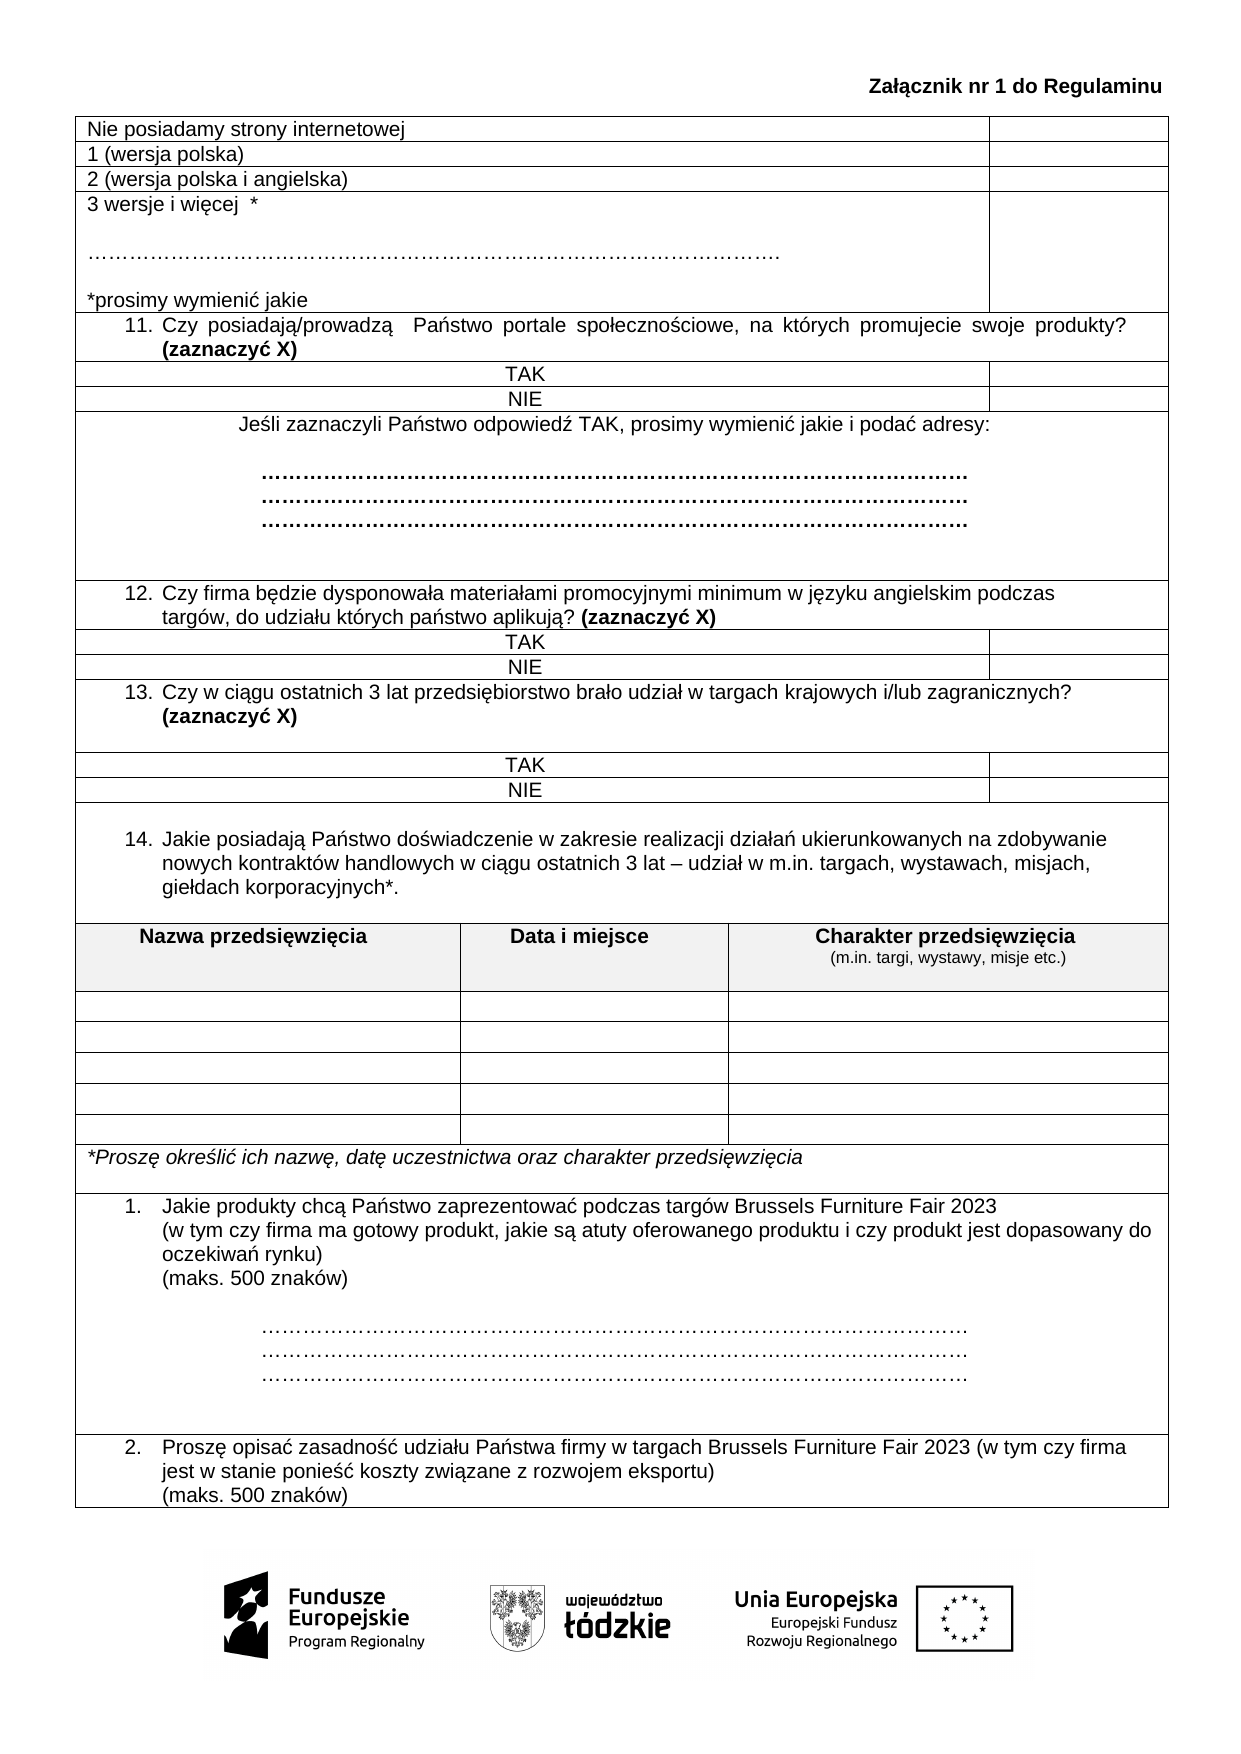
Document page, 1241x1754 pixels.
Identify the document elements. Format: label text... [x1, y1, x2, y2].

table_cell [461, 1053, 728, 1083]
table_cell [990, 117, 1168, 141]
table_cell TAK [76, 630, 989, 654]
table_cell [990, 142, 1168, 166]
table_cell [990, 630, 1168, 654]
table_cell Nazwa przedsięwzięcia [76, 924, 460, 991]
table_cell [461, 1022, 728, 1052]
table_cell NIE [76, 778, 989, 802]
table_cell [990, 387, 1168, 411]
table_cell [990, 362, 1168, 386]
table_cell [990, 753, 1168, 777]
table_cell [990, 167, 1168, 191]
picture [202, 1549, 1035, 1681]
table_cell [461, 1115, 728, 1144]
table_cell [990, 655, 1168, 679]
table_cell [76, 992, 460, 1021]
table_cell TAK [76, 362, 989, 386]
table_cell [76, 1053, 460, 1083]
table_cell [76, 1084, 460, 1113]
table_cell *Proszę określić ich nazwę, datę uczestnictwa oraz charakter przedsięwzięcia [76, 1145, 1168, 1193]
table_cell [729, 992, 1168, 1021]
table_cell Charakter przedsięwzięcia (m.in. targi, wystawy, misje etc.) [729, 924, 1168, 991]
table_cell 3 wersje i więcej * ………………………………………………………………………………………. *prosimy wymienić jakie [76, 192, 989, 312]
table_cell 1 (wersja polska) [76, 142, 989, 166]
table_cell 2 (wersja polska i angielska) [76, 167, 989, 191]
table_cell Jakie posiadają Państwo doświadczenie w zakresie realizacji działań ukierunkowanych na zdobywanie nowych kontraktów handlowych w ciągu ostatnich 3 lat – udział w m.in. targach, wystawach, misjach, giełdach korporacyjnych*. [76, 803, 1168, 922]
table_cell Czy firma będzie dysponowała materiałami promocyjnymi minimum w języku angielskim podczas targów, do udziału których państwo aplikują? (zaznaczyć X) [76, 581, 1168, 629]
table_cell Nie posiadamy strony internetowej [76, 117, 989, 141]
table_cell [76, 1115, 460, 1144]
table_cell [461, 992, 728, 1021]
table_cell NIE [76, 387, 989, 411]
table_cell Czy w ciągu ostatnich 3 lat przedsiębiorstwo brało udział w targach krajowych i/lub zagranicznych? (zaznaczyć X) [76, 680, 1168, 752]
table_cell Jakie produkty chcą Państwo zaprezentować podczas targów Brussels Furniture Fair 2023 (w tym czy firma ma gotowy produkt, jakie są atuty oferowanego produktu i czy produkt jest dopasowany do oczekiwań rynku) (maks. 500 znaków) ………………………………………………………………………………………… ………………………………………………………………………………………… ………………………………………………………………………………………… [76, 1194, 1168, 1434]
table_cell [729, 1084, 1168, 1113]
table_cell [990, 778, 1168, 802]
table_cell Data i miejsce [461, 924, 728, 991]
table_cell [461, 1084, 728, 1113]
table_cell [729, 1115, 1168, 1144]
table_cell [990, 192, 1168, 312]
table_cell Czy posiadają/prowadzą Państwo portale społecznościowe, na których promujecie swoje produkty? (zaznaczyć X) [76, 313, 1168, 361]
table_cell [729, 1022, 1168, 1052]
table_cell TAK [76, 753, 989, 777]
table_cell Jeśli zaznaczyli Państwo odpowiedź TAK, prosimy wymienić jakie i podać adresy: ………………………………………………………………………………………… ………………………………………………………………………………………… ………………………………………………………………………………………… [76, 412, 1168, 580]
table_cell [729, 1053, 1168, 1083]
table_cell NIE [76, 655, 989, 679]
table_cell [76, 1022, 460, 1052]
